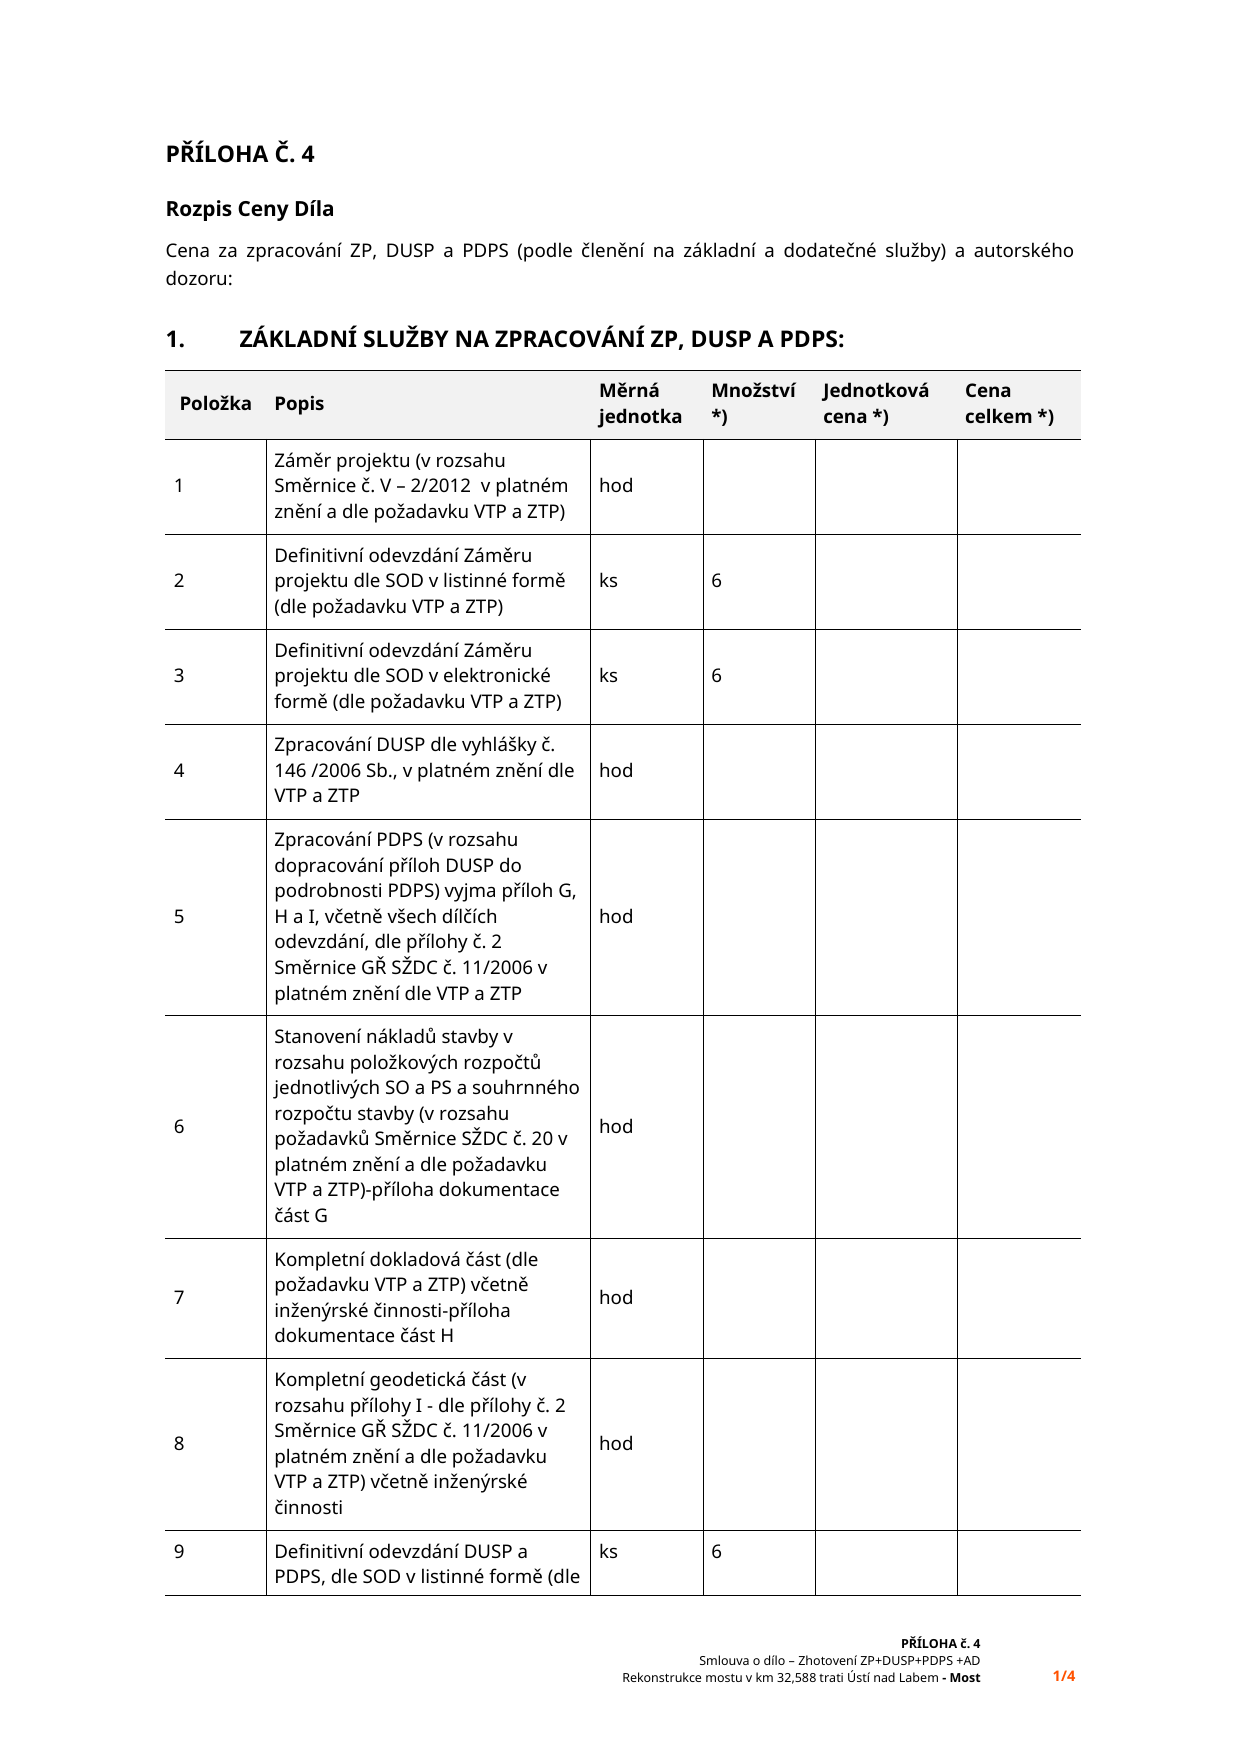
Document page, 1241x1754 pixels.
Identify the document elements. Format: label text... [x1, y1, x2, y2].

table_cell 7 [165, 1239, 266, 1358]
table_cell Stanovení nákladů stavby v rozsahu položkových rozpočtů jednotlivých SO a PS a souhrnného rozpočtu stavby (v rozsahu požadavků Směrnice SŽDC č. 20 v platném znění a dle požadavku VTP a ZTP)-příloha dokumentace část G [267, 1016, 590, 1238]
table_cell 6 [704, 535, 815, 629]
table_cell Definitivní odevzdání Záměru projektu dle SOD v elektronické formě (dle požadavku VTP a ZTP) [267, 630, 590, 723]
table_cell Záměr projektu (v rozsahu Směrnice č. V – 2/2012 v platném znění a dle požadavku VTP a ZTP) [267, 440, 590, 534]
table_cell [267, 1531, 590, 1595]
table_cell [816, 1531, 957, 1595]
table_cell hod [591, 820, 703, 1015]
table_cell 2 [165, 535, 266, 629]
table_cell 3 [165, 630, 266, 723]
table_cell [958, 630, 1081, 723]
table_cell 6 [704, 1531, 815, 1595]
table_cell [958, 725, 1081, 818]
table_cell [816, 725, 957, 818]
table_cell [958, 1239, 1081, 1358]
table_cell [816, 630, 957, 723]
table_cell 9 [165, 1531, 266, 1595]
table_cell [816, 1016, 957, 1238]
table_cell [816, 820, 957, 1015]
table_cell [958, 440, 1081, 534]
text Rozpis Ceny Díla [165, 194, 1075, 222]
table_cell [704, 820, 815, 1015]
table_header Položka [165, 371, 266, 439]
table_header Cena celkem *) [957, 371, 1081, 439]
table_cell hod [591, 1359, 703, 1530]
table_cell 5 [165, 820, 266, 1015]
table_cell hod [591, 1239, 703, 1358]
table_cell [704, 1359, 815, 1530]
table_header Množství *) [703, 371, 815, 439]
table_cell [816, 440, 957, 534]
table_cell [816, 1239, 957, 1358]
table_cell [816, 1359, 957, 1530]
table_header Popis [266, 371, 591, 439]
table_cell hod [591, 725, 703, 818]
table_cell [816, 535, 957, 629]
table_cell Zpracování DUSP dle vyhlášky č. 146 /2006 Sb., v platném znění dle VTP a ZTP [267, 725, 590, 818]
table_cell 4 [165, 725, 266, 818]
table_cell hod [591, 440, 703, 534]
table_cell Definitivní odevzdání Záměru projektu dle SOD v listinné formě (dle požadavku VTP a ZTP) [267, 535, 590, 629]
table_header Jednotková cena *) [815, 371, 957, 439]
table_cell Zpracování PDPS (v rozsahu dopracování příloh DUSP do podrobnosti PDPS) vyjma příloh G, H a I, včetně všech dílčích odevzdání, dle přílohy č. 2 Směrnice GŘ SŽDC č. 11/2006 v platném znění dle VTP a ZTP [267, 820, 590, 1015]
text 1. Základní služby na zpracování ZP, DUSP a PDPS: [165, 323, 1075, 354]
table_cell 8 [165, 1359, 266, 1530]
table_cell [958, 820, 1081, 1015]
table_cell [958, 1016, 1081, 1238]
text Cena za zpracování ZP, DUSP a PDPS (podle členění na základní a dodatečné služby) a autorského dozoru: [165, 237, 1075, 291]
table_cell hod [591, 1016, 703, 1238]
text Příloha č. 4 [165, 138, 1075, 170]
table_cell 6 [165, 1016, 266, 1238]
table_cell 6 [704, 630, 815, 723]
table_cell Kompletní geodetická část (v rozsahu přílohy I - dle přílohy č. 2 Směrnice GŘ SŽDC č. 11/2006 v platném znění a dle požadavku VTP a ZTP) včetně inženýrské činnosti [267, 1359, 590, 1530]
table_cell ks [591, 1531, 703, 1595]
table_cell [704, 1239, 815, 1358]
table_cell [958, 1531, 1081, 1595]
table_cell [704, 725, 815, 818]
table_header Měrná jednotka [591, 371, 703, 439]
table_cell [958, 535, 1081, 629]
table_cell Kompletní dokladová část (dle požadavku VTP a ZTP) včetně inženýrské činnosti-příloha dokumentace část H [267, 1239, 590, 1358]
table_cell ks [591, 630, 703, 723]
table_cell 1 [165, 440, 266, 534]
table_cell [704, 440, 815, 534]
table_cell [958, 1359, 1081, 1530]
table_cell [704, 1016, 815, 1238]
table_cell ks [591, 535, 703, 629]
